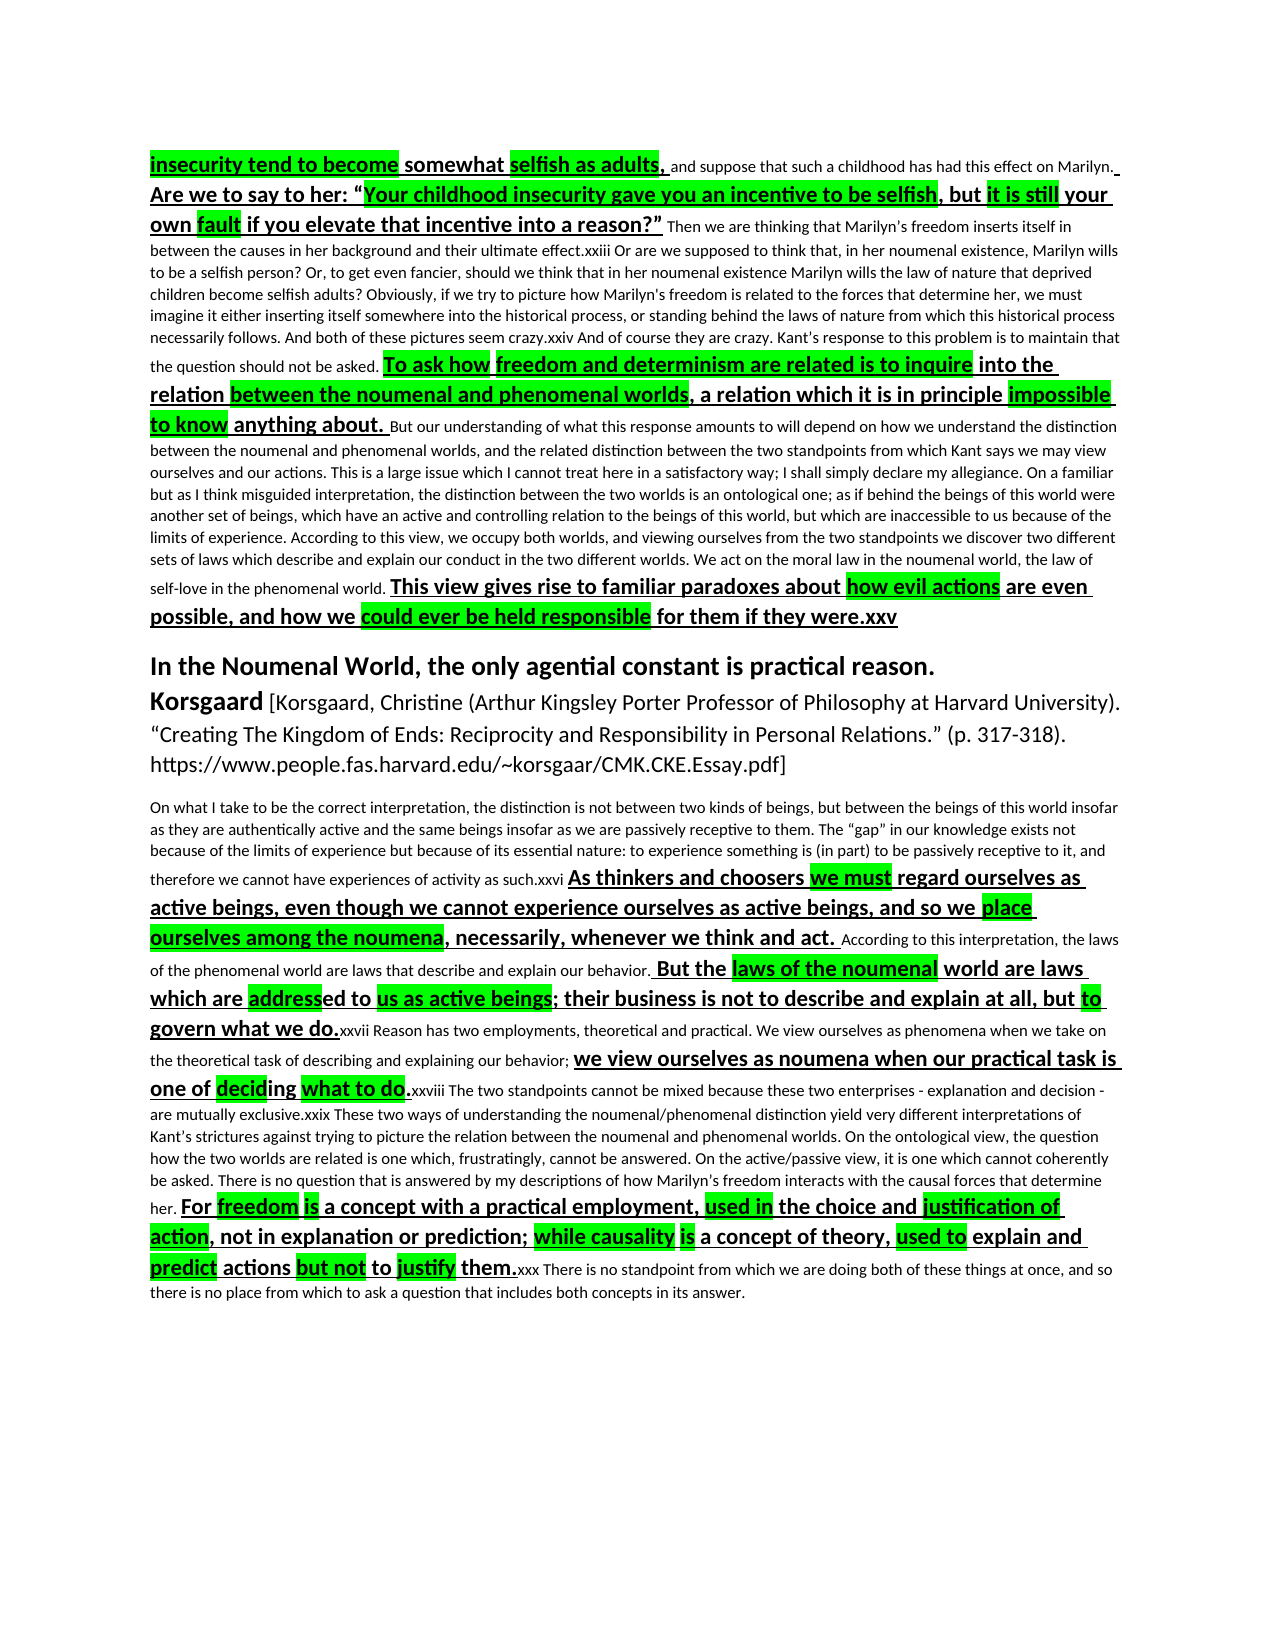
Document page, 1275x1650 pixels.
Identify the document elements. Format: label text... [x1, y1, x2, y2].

text On what I take to be the correct interpretation, the distinction is not between two kinds of beings, but between the beings of this world insofar as they are authentically active and the same beings insofar as we are passively receptive to them. The “gap” in our knowledge exists not because of the limits of experience but because of its essential nature: to experience something is (in part) to be passively receptive to it, and therefore we cannot have experiences of activity as such.xxvi As thinkers and choosers we must regard ourselves as active beings, even though we cannot experience ourselves as active beings, and so we place ourselves among the noumena, necessarily, whenever we think and act. According to this interpretation, the laws of the phenomenal world are laws that describe and explain our behavior. But the laws of the noumenal world are laws which are addressed to us as active beings; their business is not to describe and explain at all, but to govern what we do.xxvii Reason has two employments, theoretical and practical. We view ourselves as phenomena when we take on the theoretical task of describing and explaining our behavior; we view ourselves as noumena when our practical task is one of deciding what to do.xxviii The two standpoints cannot be mixed because these two enterprises - explanation and decision - are mutually exclusive.xxix These two ways of understanding the noumenal/phenomenal distinction yield very different interpretations of Kant’s strictures against trying to picture the relation between the noumenal and phenomenal worlds. On the ontological view, the question how the two worlds are related is one which, frustratingly, cannot be answered. On the active/passive view, it is one which cannot coherently be asked. There is no question that is answered by my descriptions of how Marilyn’s freedom interacts with the causal forces that determine her. For freedom is a concept with a practical employment, used in the choice and justification of action, not in explanation or prediction; while causality is a concept of theory, used to explain and predict actions but not to justify them.xxx There is no standpoint from which we are doing both of these things at once, and so there is no place from which to ask a question that includes both concepts in its answer. [150, 797, 1125, 1303]
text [150, 150, 1125, 630]
text Korsgaard [Korsgaard, Christine (Arthur Kingsley Porter Professor of Philosophy at Harvard University). “Creating The Kingdom of Ends: Reciprocity and Responsibility in Personal Relations.” (p. 317-318). https://www.people.fas.harvard.edu/~korsgaar/CMK.CKE.Essay.pdf] [150, 684, 1125, 778]
subtitle In the Noumenal World, the only agential constant is practical reason. [150, 649, 1125, 682]
